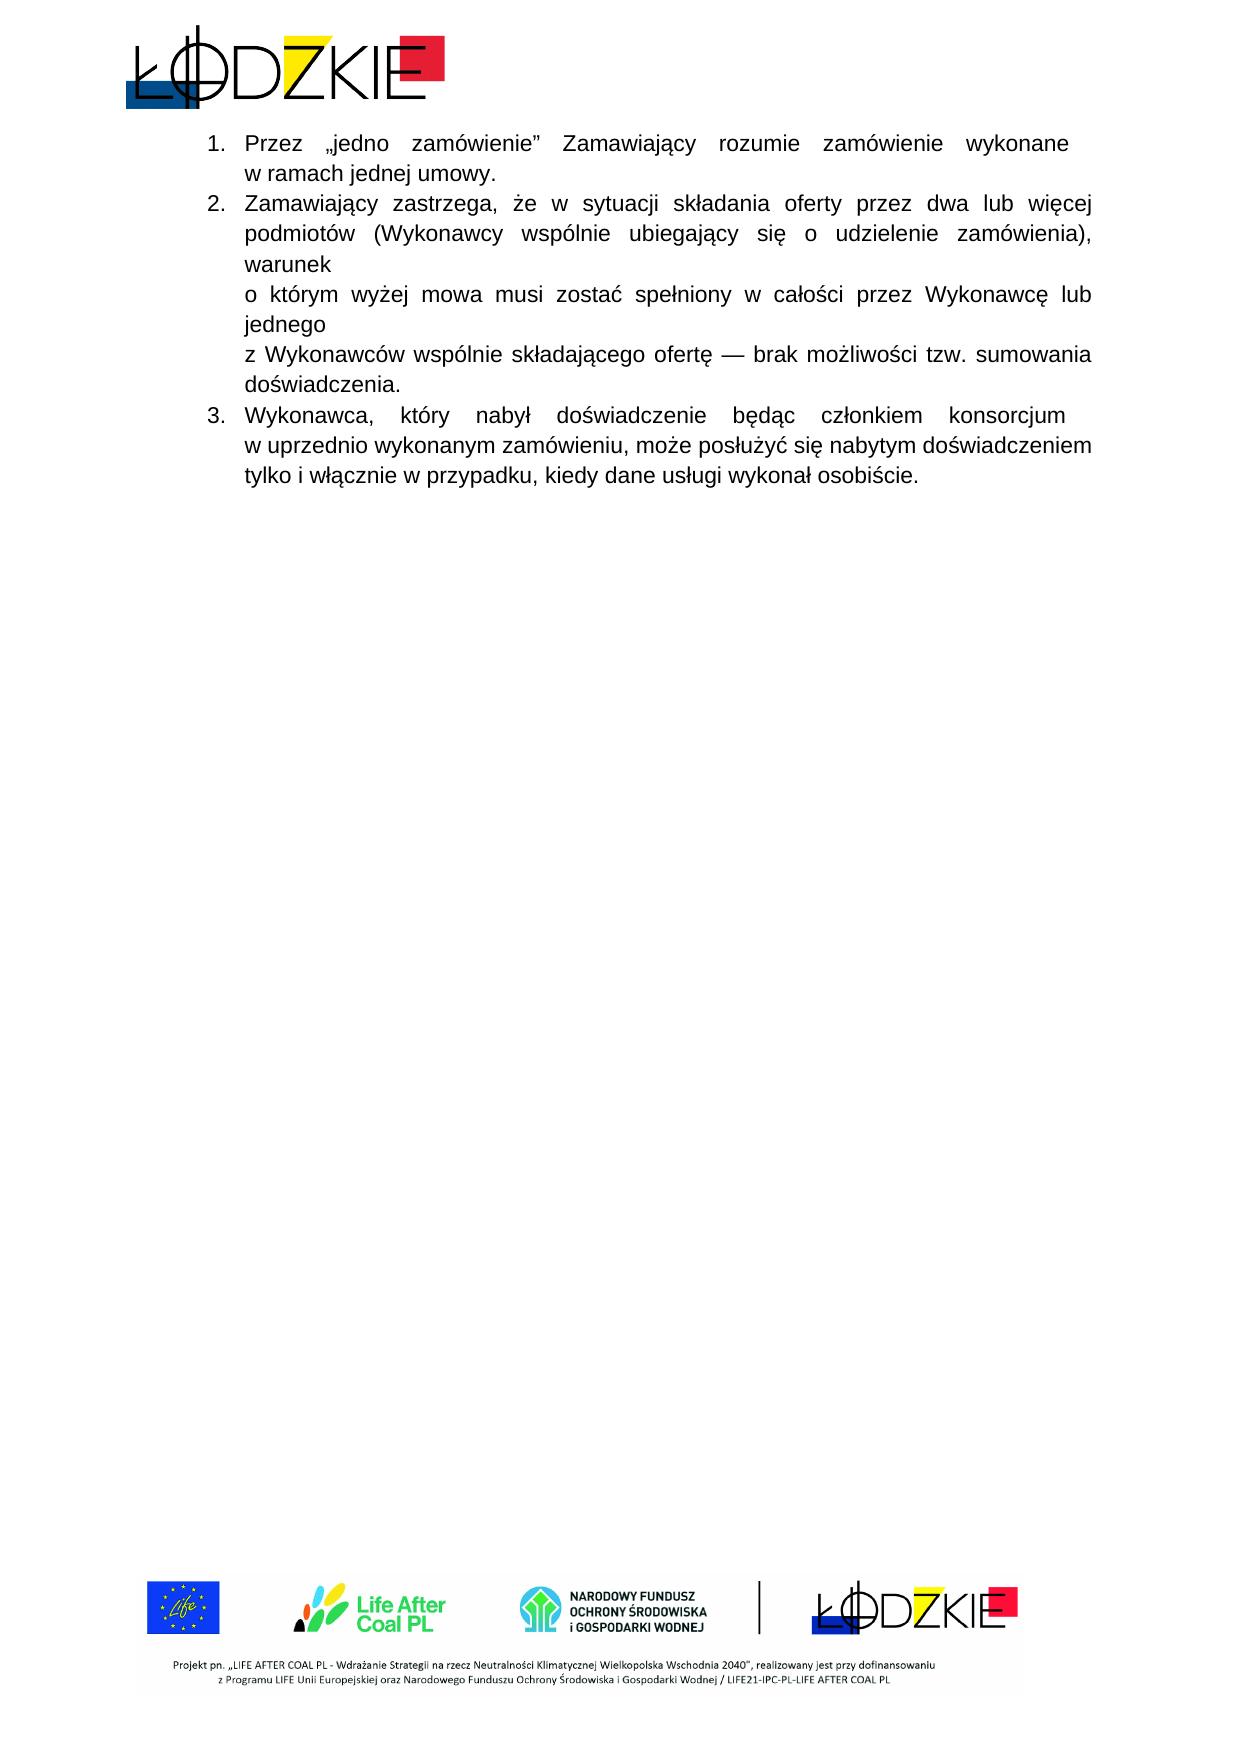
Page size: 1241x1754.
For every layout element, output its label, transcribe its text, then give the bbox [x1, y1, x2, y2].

picture [137, 1572, 1029, 1694]
picture [126, 25, 445, 109]
list Zamawiający zastrzega, że w sytuacji składania oferty przez dwa lub więcej podmiotów (Wykonawcy wspólnie ubiegający się o udzielenie zamówienia), warunek o którym wyżej mowa musi zostać spełniony w całości przez Wykonawcę lub jednego z Wykonawców wspólnie składającego ofertę — brak możliwości tzw. sumowania doświadczenia. [207, 190, 1093, 398]
list Przez „jedno zamówienie” Zamawiający rozumie zamówienie wykonane w ramach jednej umowy. [207, 130, 1093, 186]
list Wykonawca, który nabył doświadczenie będąc członkiem konsorcjum w uprzednio wykonanym zamówieniu, może posłużyć się nabytym doświadczeniem tylko i włącznie w przypadku, kiedy dane usługi wykonał osobiście. [207, 402, 1093, 488]
